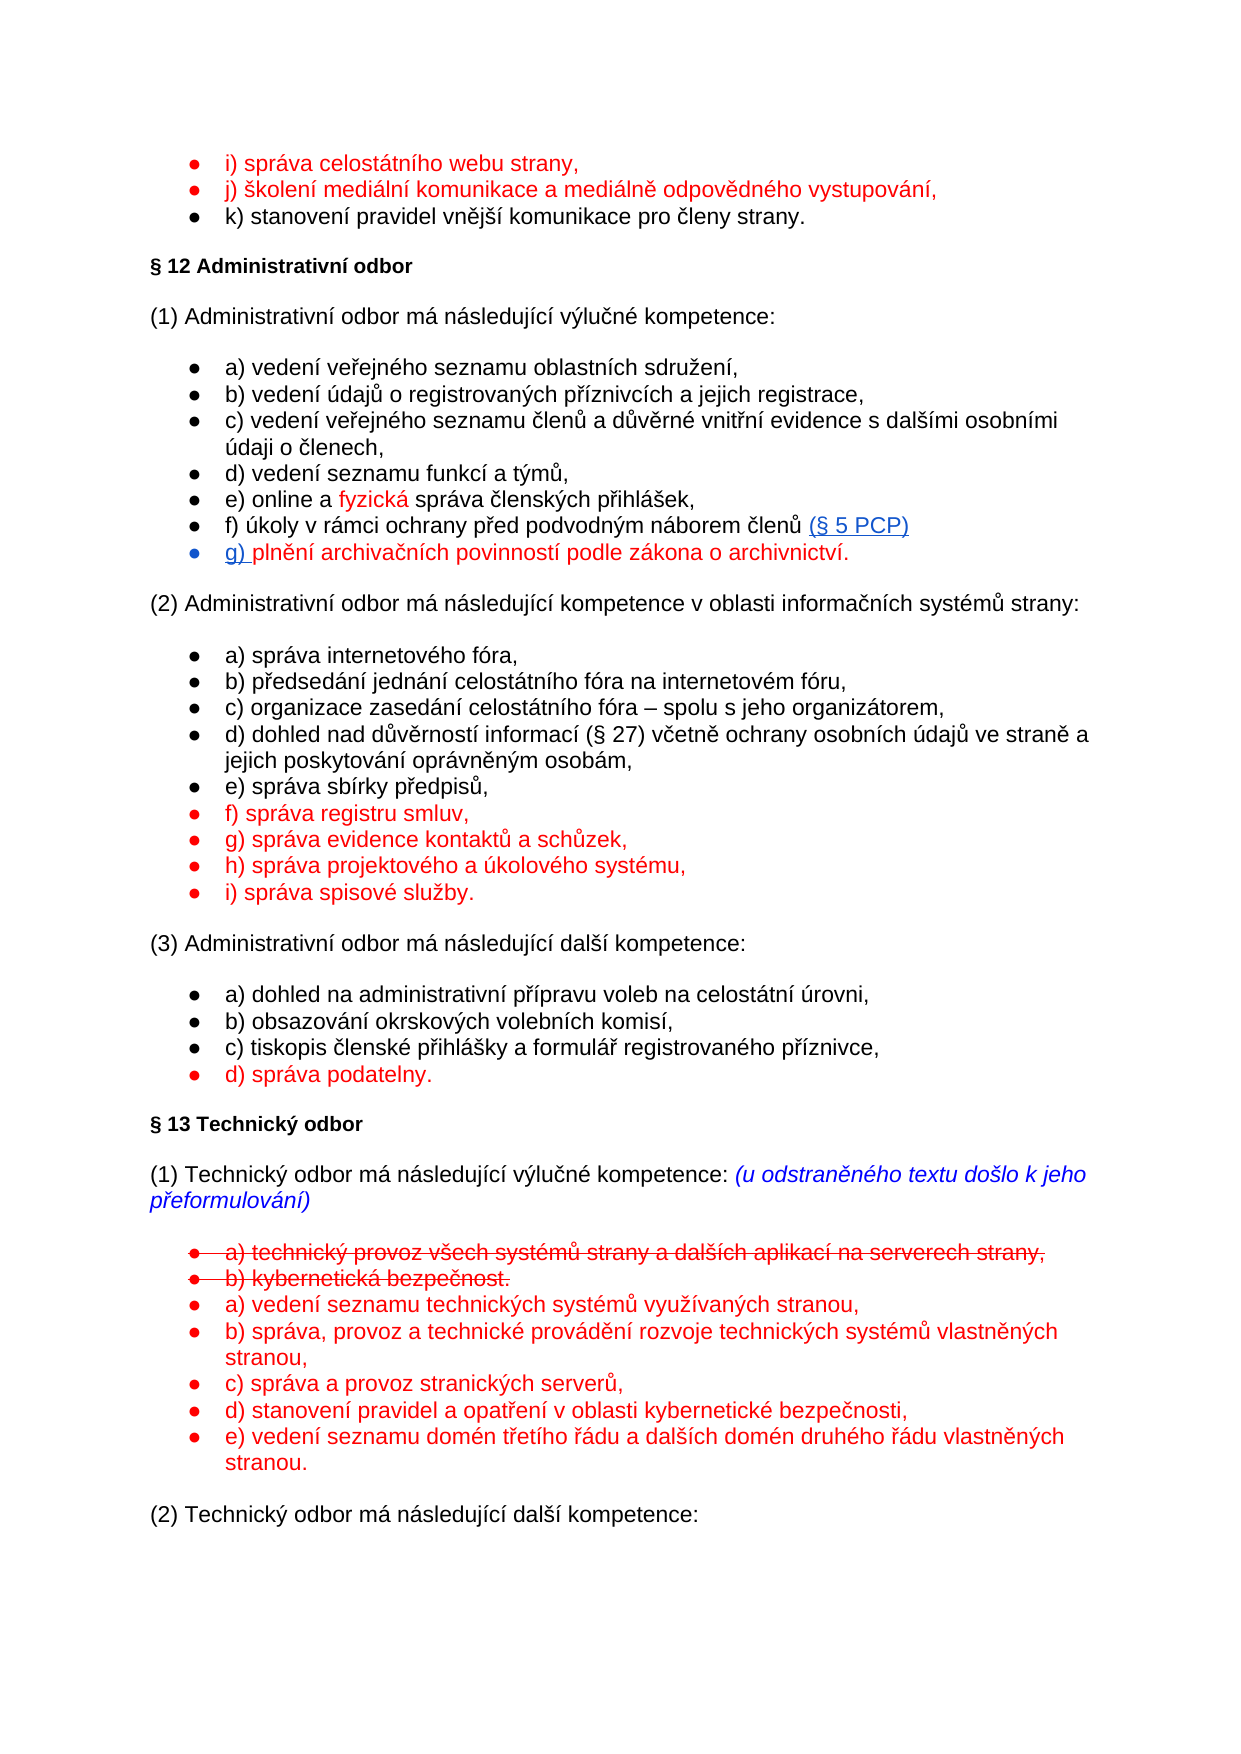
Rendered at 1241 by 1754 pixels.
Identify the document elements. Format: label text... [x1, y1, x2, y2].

list g) plnění archivačních povinností podle zákona o archivnictví. [187, 539, 1090, 565]
list c) správa a provoz stranických serverů, [187, 1370, 1090, 1397]
list a) technický provoz všech systémů strany a dalších aplikací na serverech strany, [187, 1238, 1090, 1265]
list c) tiskopis členské přihlášky a formulář registrovaného příznivce, [187, 1034, 1090, 1061]
list c) vedení veřejného seznamu členů a důvěrné vnitřní evidence s dalšími osobními údaji o členech, [187, 407, 1090, 460]
list i) správa spisové služby. [187, 879, 1090, 905]
text (1) Technický odbor má následující výlučné ko​mpetence: (u odstraněného textu došlo k jeho přeformulování) [150, 1161, 1090, 1213]
list d) stanovení pravidel a opatření v oblasti kybernetické bezpečnosti, [187, 1397, 1090, 1423]
list g) správa evidence kontaktů a schůzek, [187, 826, 1090, 852]
list a) dohled na administrativní přípravu voleb na celostátní úrovni, [187, 981, 1090, 1008]
subtitle § 13 Technický odbor [150, 1112, 1090, 1136]
list a) vedení veřejného seznamu oblastních sdružení, [187, 354, 1090, 381]
list a) vedení seznamu technických systémů využívaných stranou, [187, 1291, 1090, 1318]
list b) předsedání jednání celostátního fóra na internetovém fóru, [187, 668, 1090, 694]
list d) vedení seznamu funkcí a týmů, [187, 460, 1090, 486]
list d) dohled nad důvěrností informací (§ 27) včetně ochrany osobních údajů ve straně a jejich poskytování oprávněným osobám, [187, 721, 1090, 773]
list e) online a fyzická správa členských přihlášek, [187, 486, 1090, 512]
list e) správa sbírky předpisů, [187, 773, 1090, 800]
list b) obsazování okrskových volebních komisí, [187, 1008, 1090, 1034]
list b) kybernetická bezpečnost. [187, 1265, 1090, 1291]
list i) správa celostátního webu strany, [187, 150, 1090, 176]
text (1) Administrativní odbor má následující výlučné​ kompetence: [150, 303, 1090, 329]
list h) správa projektového a úkolového systému, [187, 852, 1090, 879]
text (3) Administrativní odbor má následující další kompetence: [150, 930, 1090, 956]
subtitle § 12 Administrativní odbor [150, 254, 1090, 278]
list f) úkoly v rámci ochrany před podvodným náborem členů (§ 5 PCP) [187, 512, 1090, 539]
list a) správa internetového fóra, [187, 642, 1090, 668]
list f) správa registru smluv, [187, 800, 1090, 826]
list b) správa, provoz a technické provádění rozvoje technických systémů vlastněných stranou, [187, 1318, 1090, 1370]
text (2) Administrativní odbor má následující kompetence v oblasti informačních systémů strany: [150, 590, 1090, 617]
list e) vedení seznamu domén třetího řádu a dalších domén druhého řádu vlastněných stranou. [187, 1423, 1090, 1476]
list j) školení mediální komunikace a mediálně odpovědného vystupování, [187, 176, 1090, 203]
list k) stanovení pravidel vnější komunikace pro členy strany. [187, 203, 1090, 229]
list d) správa podatelny. [187, 1061, 1090, 1087]
list b) vedení údajů o registrovaných příznivcích a jejich registrace, [187, 381, 1090, 407]
list c) organizace zasedání celostátního fóra – spolu s jeho organizátorem, [187, 694, 1090, 721]
text (2) Technický odbor má následující další kompetence: [150, 1501, 1090, 1527]
